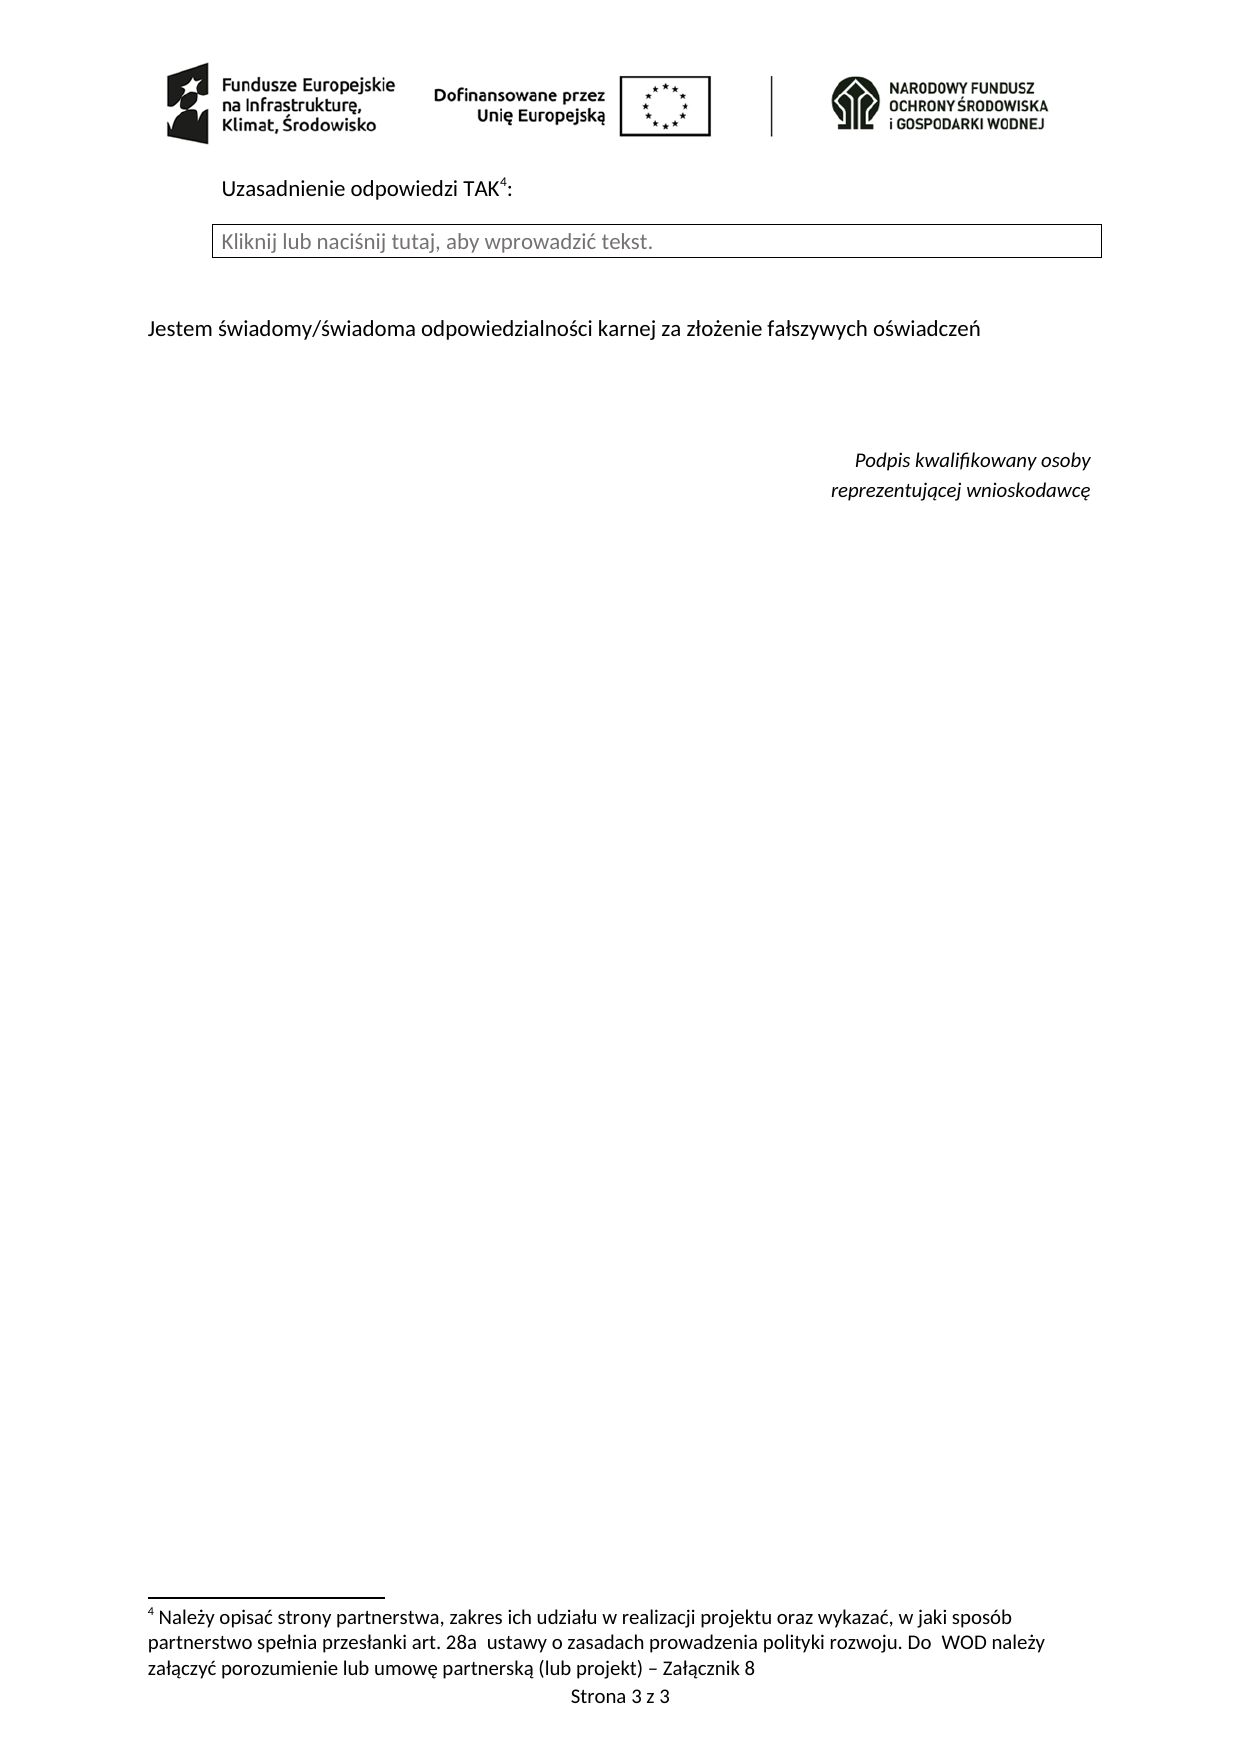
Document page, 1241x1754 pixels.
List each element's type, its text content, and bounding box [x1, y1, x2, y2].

text Uzasadnienie odpowiedzi TAK: [221, 174, 1093, 202]
text Jestem świadomy/świadoma odpowiedzialności karnej za złożenie fałszywych oświadczeń [148, 314, 1093, 342]
text Podpis kwalifikowany osoby reprezentującej wnioskodawcę [723, 447, 1093, 503]
picture [147, 42, 1092, 164]
